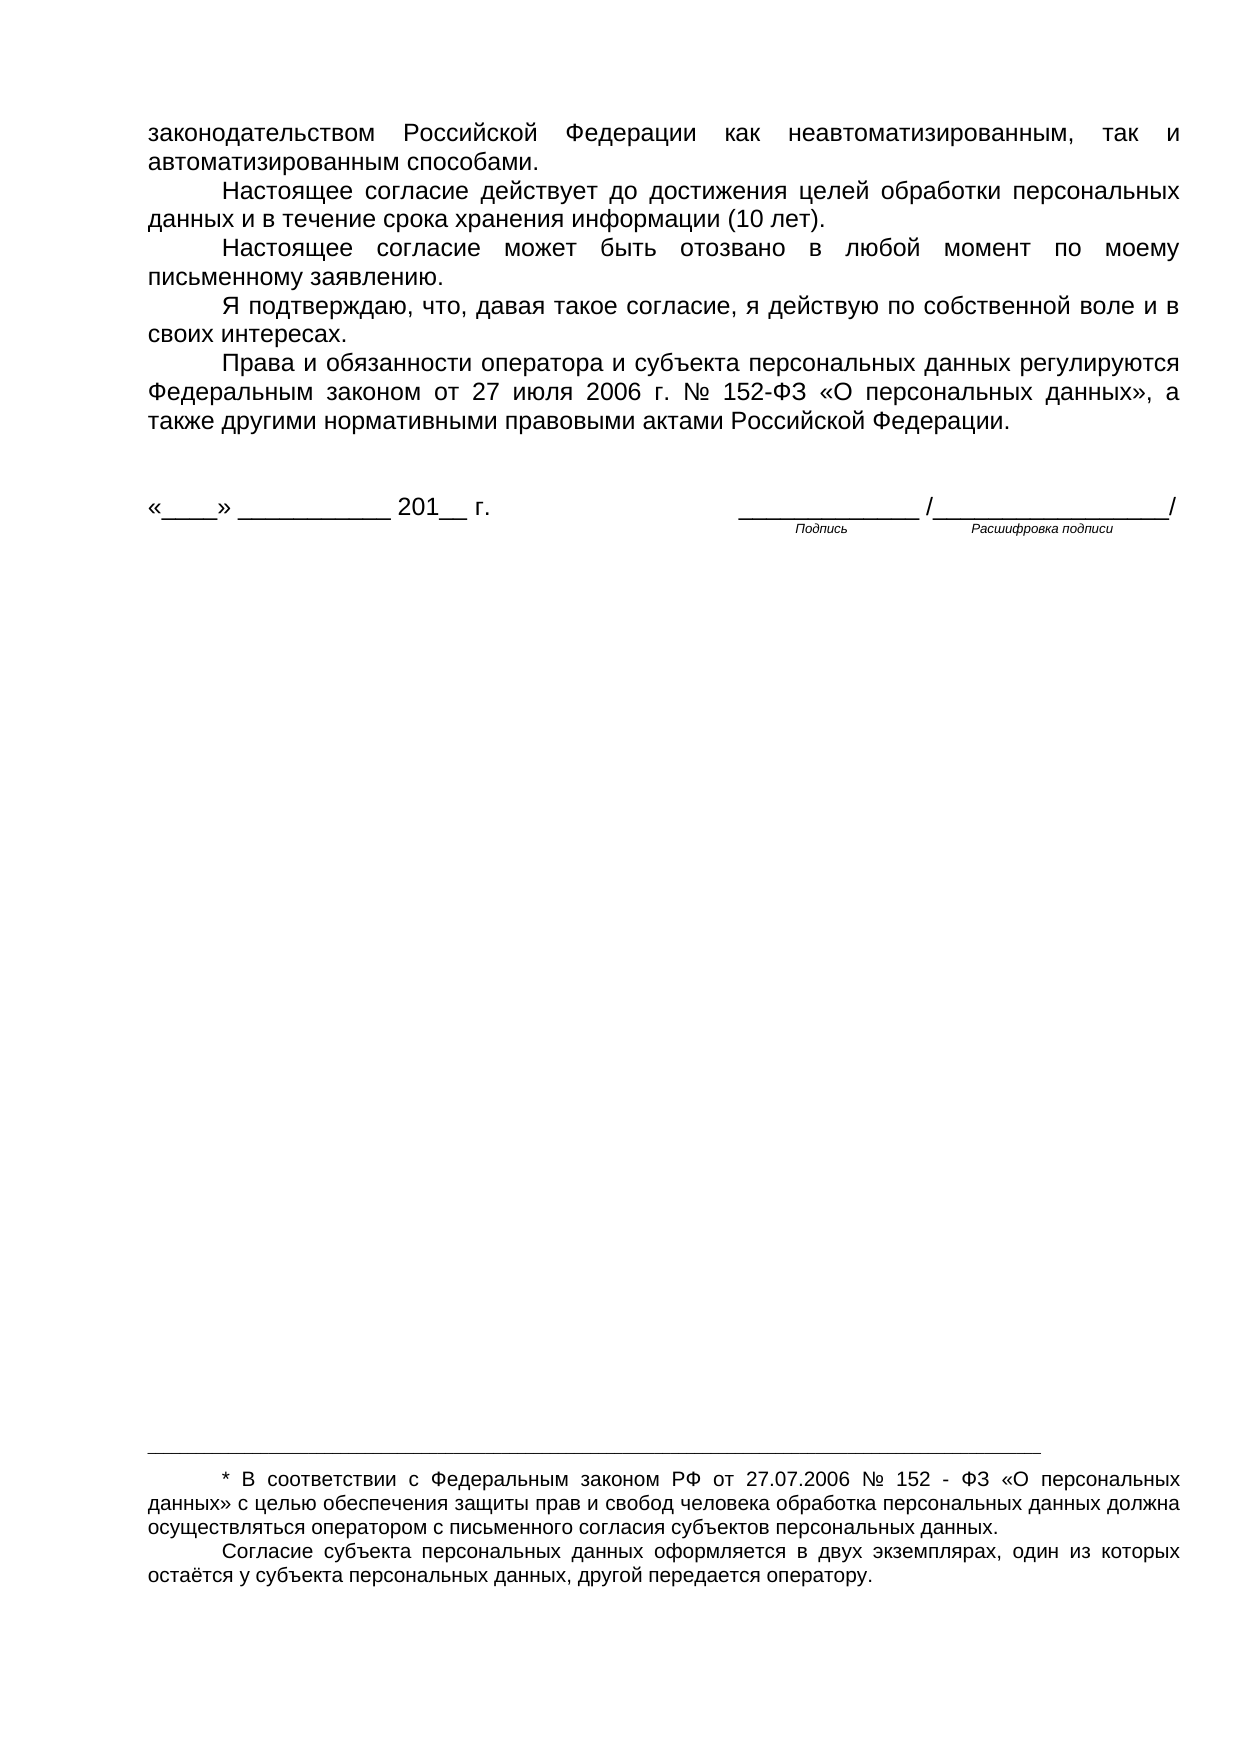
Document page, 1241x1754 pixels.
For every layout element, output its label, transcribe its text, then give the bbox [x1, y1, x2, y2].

text Права и обязанности оператора и субъекта персональных данных регулируются Федеральным законом от 27 июля 2006 г. № 152-ФЗ «О персональных данных», а также другими нормативными правовыми актами Российской Федерации. [148, 348, 1181, 434]
text Настоящее согласие действует до достижения целей обработки персональных данных и в течение срока хранения информации (10 лет). [148, 176, 1181, 233]
text _______________________________________________________________________________________________________________ [148, 1438, 1181, 1467]
text Я подтверждаю, что, давая такое согласие, я действую по собственной воле и в своих интересах. [148, 291, 1181, 348]
text Подпись Расшифровка подписи [456, 521, 1181, 547]
text Согласие субъекта персональных данных оформляется в двух экземплярах, один из которых остаётся у субъекта персональных данных, другой передается оператору. [148, 1539, 1181, 1587]
text «____» ___________ 201__ г. _____________ /_________________/ [148, 492, 1181, 521]
text * В соответствии с Федеральным законом РФ от 27.07.2006 № 152 - ФЗ «О персональных данных» с целью обеспечения защиты прав и свобод человека обработка персональных данных должна осуществляться оператором с письменного согласия субъектов персональных данных. [148, 1467, 1181, 1539]
text Настоящее согласие может быть отозвано в любой момент по моему письменному заявлению. [148, 233, 1181, 291]
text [148, 118, 1181, 176]
